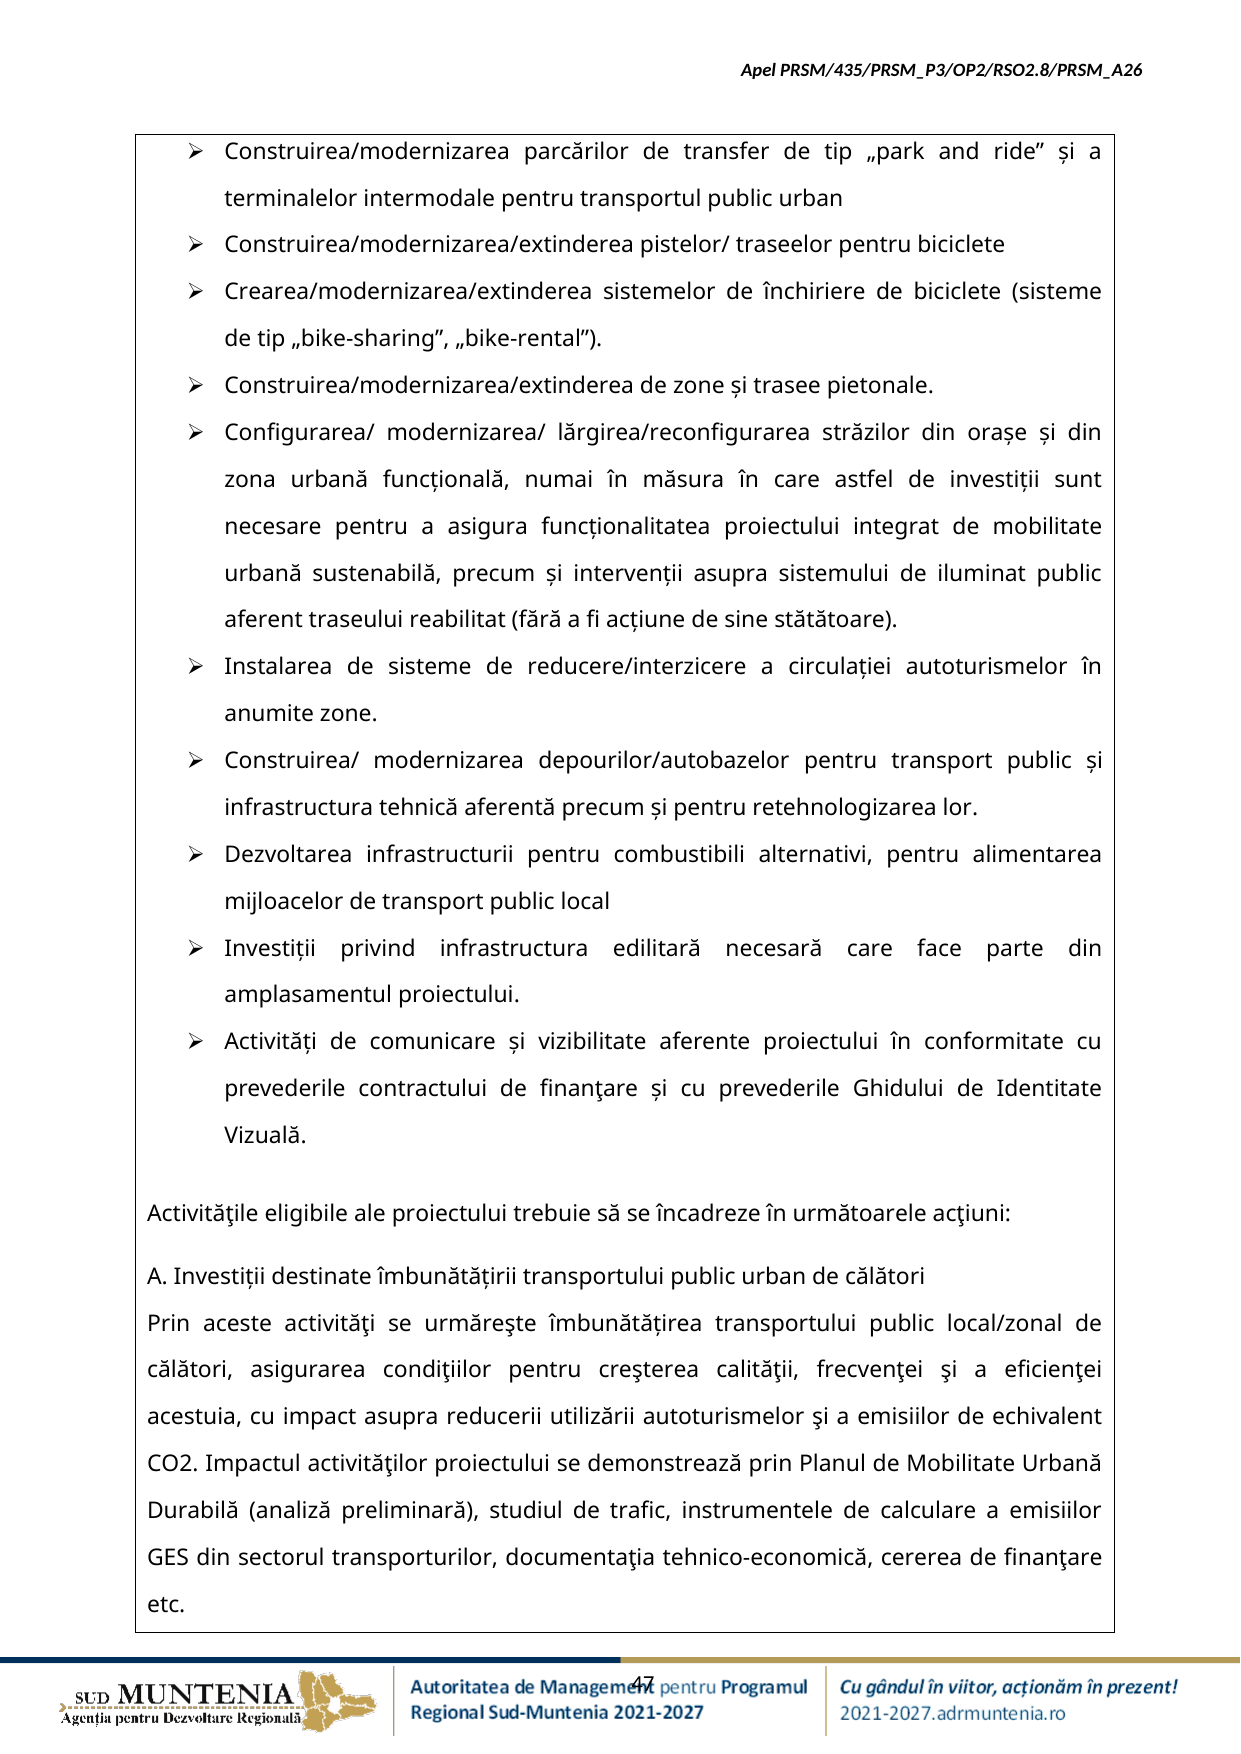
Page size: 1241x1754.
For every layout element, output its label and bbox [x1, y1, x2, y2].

table_header [136, 135, 1114, 1632]
picture [0, 1657, 1241, 1737]
